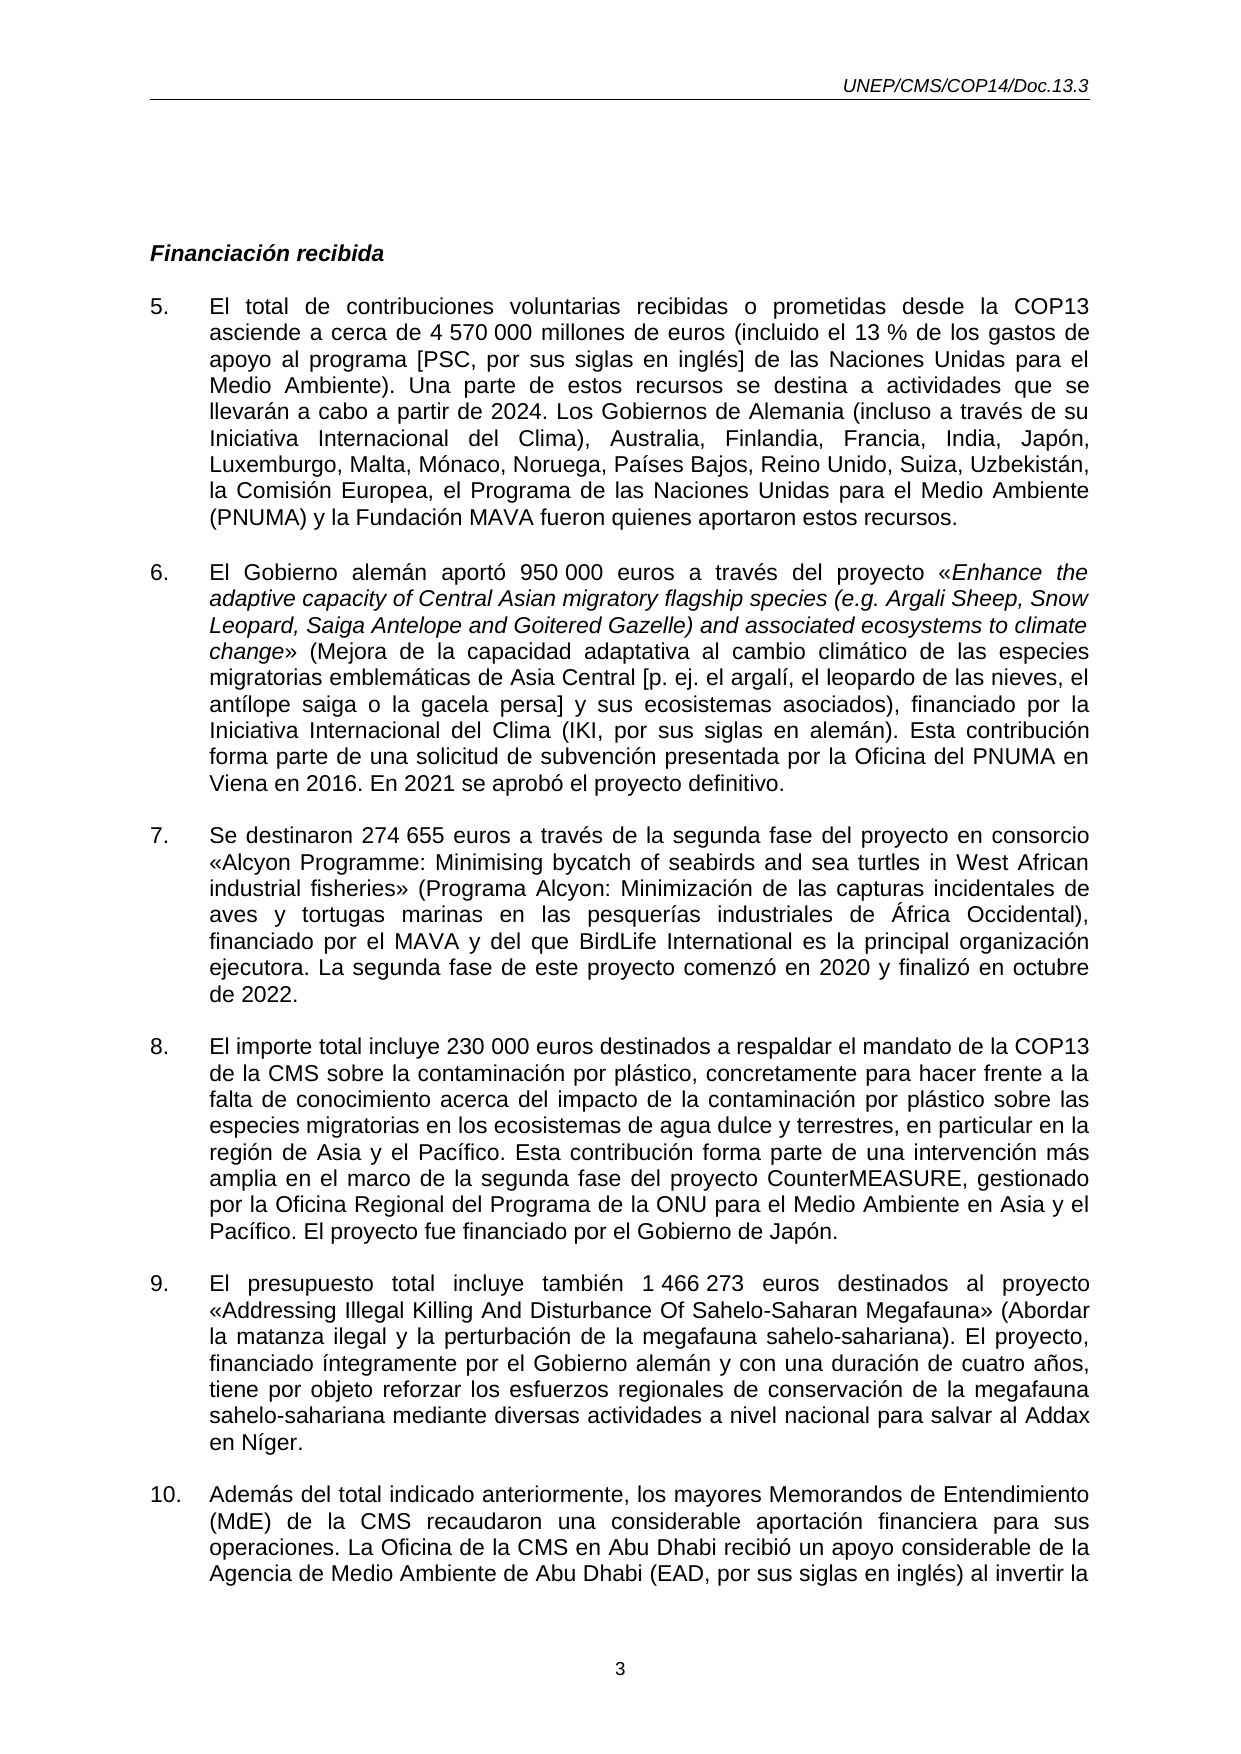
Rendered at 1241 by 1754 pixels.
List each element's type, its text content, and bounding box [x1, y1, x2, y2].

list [150, 1481, 1090, 1587]
list El presupuesto total incluye también 1 466 273 euros destinados al proyecto «Addressing Illegal Killing And Disturbance Of Sahelo-Saharan Megafauna» (Abordar la matanza ilegal y la perturbación de la megafauna sahelo-sahariana). El proyecto, financiado íntegramente por el Gobierno alemán y con una duración de cuatro años, tiene por objeto reforzar los esfuerzos regionales de conservación de la megafauna sahelo-sahariana mediante diversas actividades a nivel nacional para salvar al Addax en Níger. [150, 1270, 1090, 1455]
list Se destinaron 274 655 euros a través de la segunda fase del proyecto en consorcio «Alcyon Programme: Minimising bycatch of seabirds and sea turtles in West African industrial fisheries» (Programa Alcyon: Minimización de las capturas incidentales de aves y tortugas marinas en las pesquerías industriales de África Occidental), financiado por el MAVA y del que BirdLife International es la principal organización ejecutora. La segunda fase de este proyecto comenzó en 2020 y finalizó en octubre de 2022. [150, 822, 1090, 1007]
list Financiación recibida [150, 240, 1090, 267]
list El total de contribuciones voluntarias recibidas o prometidas desde la COP13 asciende a cerca de 4 570 000 millones de euros (incluido el 13 % de los gastos de apoyo al programa [PSC, por sus siglas en inglés] de las Naciones Unidas para el Medio Ambiente). Una parte de estos recursos se destina a actividades que se llevarán a cabo a partir de 2024. Los Gobiernos de Alemania (incluso a través de su Iniciativa Internacional del Clima), Australia, Finlandia, Francia, India, Japón, Luxemburgo, Malta, Mónaco, Noruega, Países Bajos, Reino Unido, Suiza, Uzbekistán, la Comisión Europea, el Programa de las Naciones Unidas para el Medio Ambiente (PNUMA) y la Fundación MAVA fueron quienes aportaron estos recursos. [150, 293, 1090, 530]
list El Gobierno alemán aportó 950 000 euros a través del proyecto «Enhance the adaptive capacity of Central Asian migratory flagship species (e.g. Argali Sheep, Snow Leopard, Saiga Antelope and Goitered Gazelle) and associated ecosystems to climate change» (Mejora de la capacidad adaptativa al cambio climático de las especies migratorias emblemáticas de Asia Central [p. ej. el argalí, el leopardo de las nieves, el antílope saiga o la gacela persa] y sus ecosistemas asociados), financiado por la Iniciativa Internacional del Clima (IKI, por sus siglas en alemán). Esta contribución forma parte de una solicitud de subvención presentada por la Oficina del PNUMA en Viena en 2016. En 2021 se aprobó el proyecto definitivo. [150, 559, 1090, 796]
list El importe total incluye 230 000 euros destinados a respaldar el mandato de la COP13 de la CMS sobre la contaminación por plástico, concretamente para hacer frente a la falta de conocimiento acerca del impacto de la contaminación por plástico sobre las especies migratorias en los ecosistemas de agua dulce y terrestres, en particular en la región de Asia y el Pacífico. Esta contribución forma parte de una intervención más amplia en el marco de la segunda fase del proyecto CounterMEASURE, gestionado por la Oficina Regional del Programa de la ONU para el Medio Ambiente en Asia y el Pacífico. El proyecto fue financiado por el Gobierno de Japón. [150, 1033, 1090, 1244]
